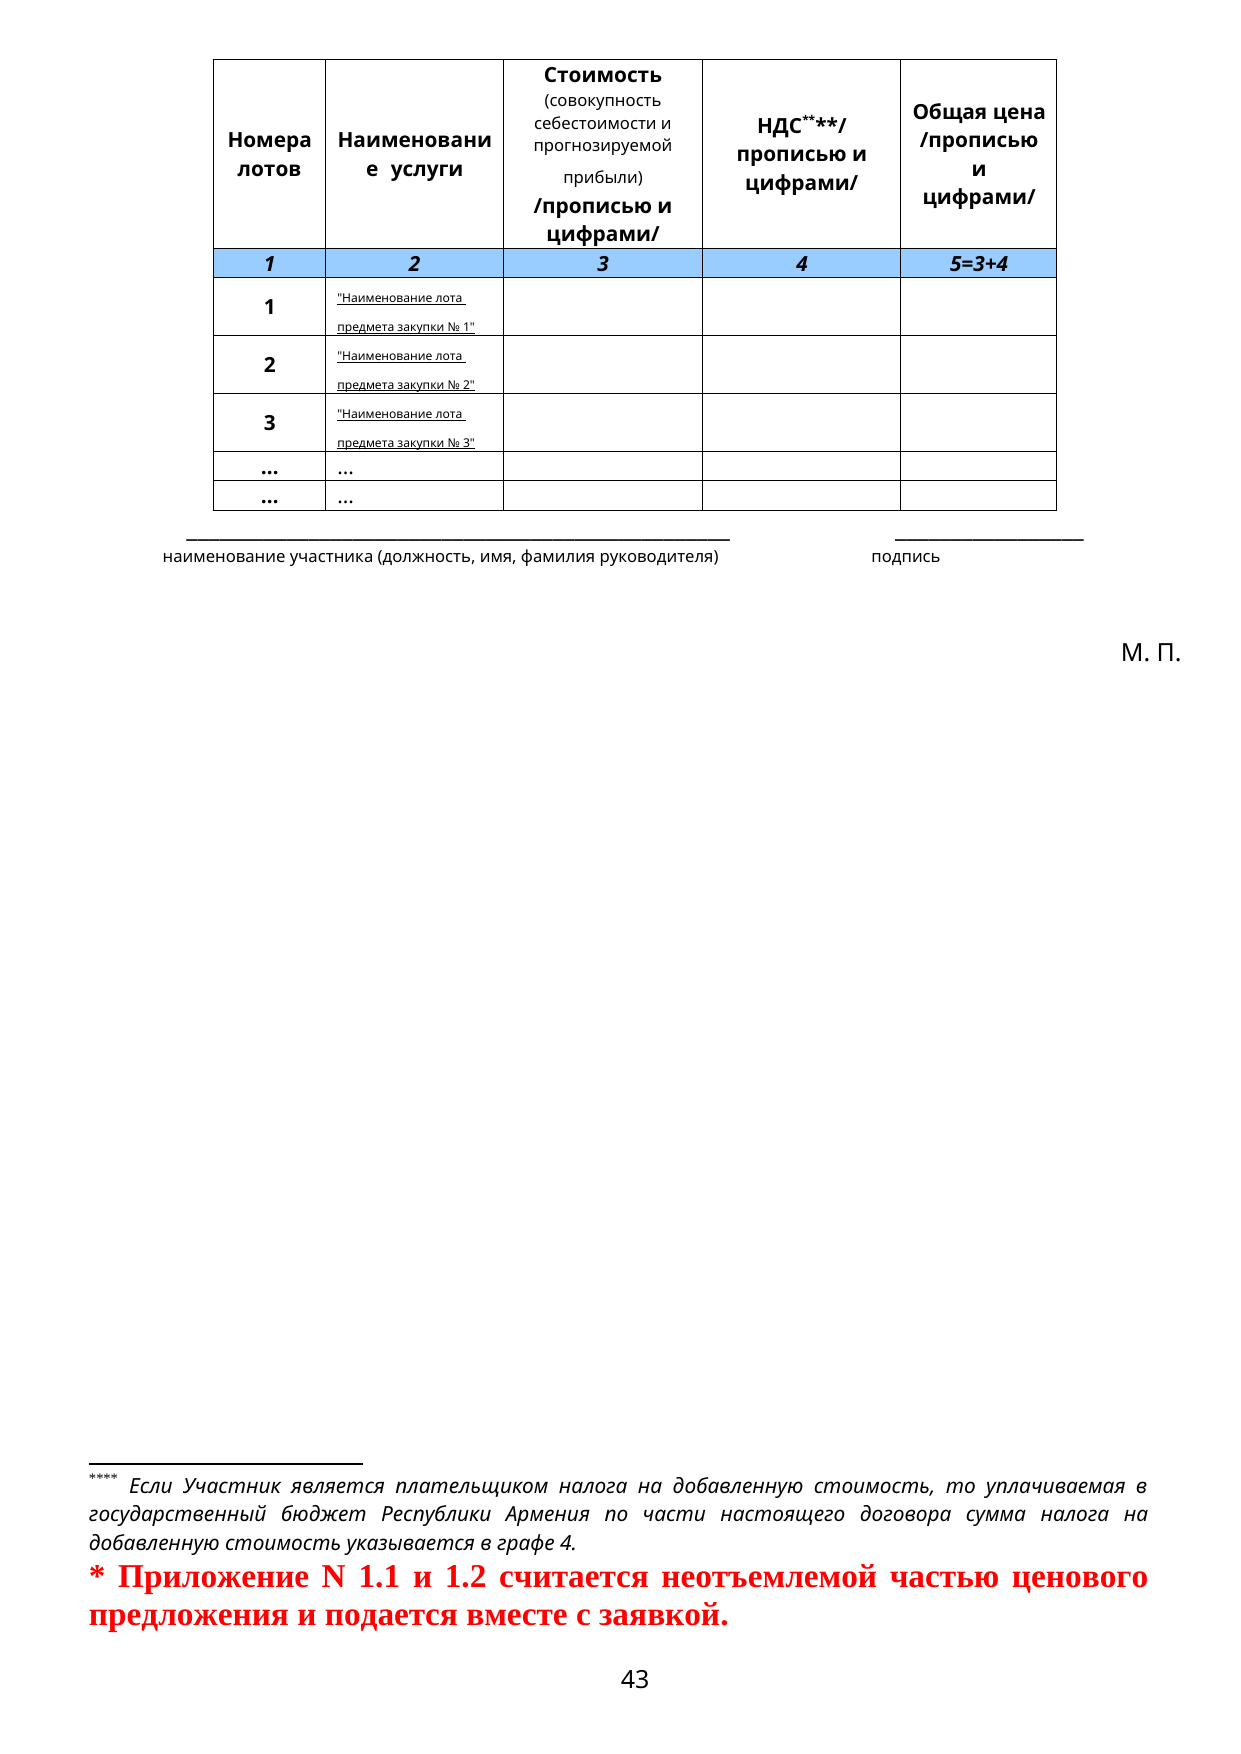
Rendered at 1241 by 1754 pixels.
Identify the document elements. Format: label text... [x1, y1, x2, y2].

table_cell [901, 394, 1056, 451]
table_cell [504, 481, 702, 510]
table_header НДС**/прописью и цифрами/ [703, 60, 900, 248]
table_header Стоимость (совокупность себестоимости и прогнозируемой прибыли) /прописью и цифрами/ [504, 60, 702, 248]
table_cell 5=3+4 [901, 249, 1056, 277]
table_cell "Наименование лота предмета закупки № 1" [326, 278, 503, 335]
table_cell [901, 278, 1056, 335]
table_cell [504, 336, 702, 393]
table_cell [504, 278, 702, 335]
table_cell [703, 452, 900, 480]
table_header Общая цена /прописью и цифрами/ [901, 60, 1056, 248]
table_cell … [214, 481, 325, 510]
table_cell 3 [504, 249, 702, 277]
table_cell 2 [214, 336, 325, 393]
table_cell [504, 452, 702, 480]
text М. П. [89, 635, 1181, 669]
table_cell [901, 481, 1056, 510]
table_header Номера лотов [214, 60, 325, 248]
table_cell [703, 336, 900, 393]
table_cell 2 [326, 249, 503, 277]
table_cell 3 [214, 394, 325, 451]
table_cell [703, 278, 900, 335]
table_cell 4 [703, 249, 900, 277]
text наименование участника (должность, имя, фамилия руководителя) подпись [162, 545, 1181, 568]
table_cell 1 [214, 249, 325, 277]
table_cell [901, 452, 1056, 480]
table_header Наименование услуги [326, 60, 503, 248]
table_cell "Наименование лота предмета закупки № 3" [326, 394, 503, 451]
table_cell [901, 336, 1056, 393]
table_cell [504, 394, 702, 451]
table_cell ... [326, 481, 503, 510]
table_cell [703, 394, 900, 451]
table_cell "Наименование лота предмета закупки № 2" [326, 336, 503, 393]
table_cell ... [326, 452, 503, 480]
table_cell … [214, 452, 325, 480]
text _________________________________________________ _________________ [89, 511, 1181, 545]
table_cell 1 [214, 278, 325, 335]
table_cell [703, 481, 900, 510]
